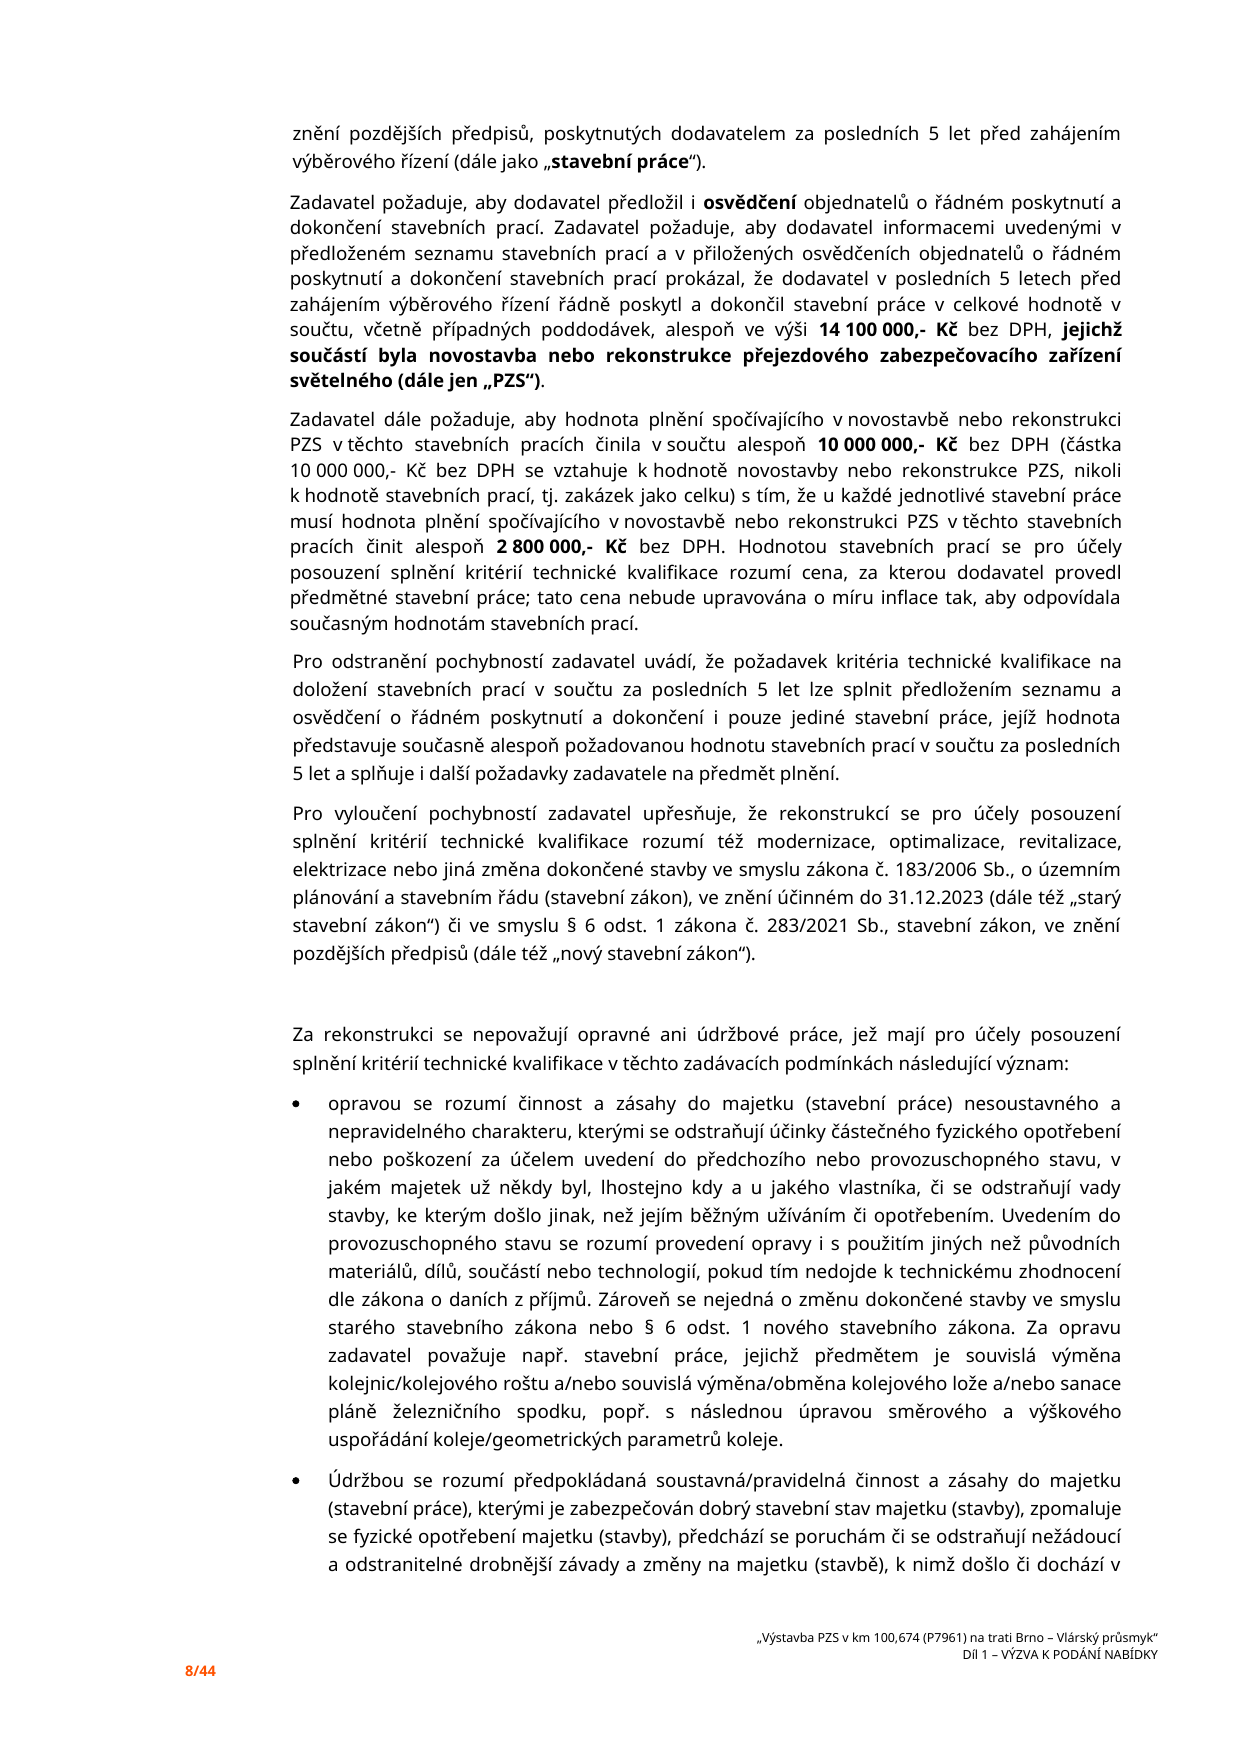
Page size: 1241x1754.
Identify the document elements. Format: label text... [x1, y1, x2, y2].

text Zadavatel požaduje, aby dodavatel předložil i osvědčení objednatelů o řádném poskytnutí a dokončení stavebních prací. Zadavatel požaduje, aby dodavatel informacemi uvedenými v předloženém seznamu stavebních prací a v přiložených osvědčeních objednatelů o řádném poskytnutí a dokončení stavebních prací prokázal, že dodavatel v posledních 5 letech před zahájením výběrového řízení řádně poskytl a dokončil stavební práce v celkové hodnotě v součtu, včetně případných poddodávek, alespoň ve výši 14 100 000,- Kč bez DPH, jejichž součástí byla novostavba nebo rekonstrukce přejezdového zabezpečovacího zařízení světelného (dále jen „PZS“). [289, 189, 1122, 393]
text Pro odstranění pochybností zadavatel uvádí, že požadavek kritéria technické kvalifikace na doložení stavebních prací v součtu za posledních 5 let lze splnit předložením seznamu a osvědčení o řádném poskytnutí a dokončení i pouze jediné stavební práce, jejíž hodnota představuje současně alespoň požadovanou hodnotu stavebních prací v součtu za posledních 5 let a splňuje i další požadavky zadavatele na předmět plnění. [292, 648, 1122, 786]
text Zadavatel dále požaduje, aby hodnota plnění spočívajícího v novostavbě nebo rekonstrukci PZS v těchto stavebních pracích činila v součtu alespoň 10 000 000,- Kč bez DPH (částka 10 000 000,- Kč bez DPH se vztahuje k hodnotě novostavby nebo rekonstrukce PZS, nikoli k hodnotě stavebních prací, tj. zakázek jako celku) s tím, že u každé jednotlivé stavební práce musí hodnota plnění spočívajícího v novostavbě nebo rekonstrukci PZS v těchto stavebních pracích činit alespoň 2 800 000,- Kč bez DPH. Hodnotou stavebních prací se pro účely posouzení splnění kritérií technické kvalifikace rozumí cena, za kterou dodavatel provedl předmětné stavební práce; tato cena nebude upravována o míru inflace tak, aby odpovídala současným hodnotám stavebních prací. [289, 406, 1122, 636]
text opravou se rozumí činnost a zásahy do majetku (stavební práce) nesoustavného a nepravidelného charakteru, kterými se odstraňují účinky částečného fyzického opotřebení nebo poškození za účelem uvedení do předchozího nebo provozuschopného stavu, v jakém majetek už někdy byl, lhostejno kdy a u jakého vlastníka, či se odstraňují vady stavby, ke kterým došlo jinak, než jejím běžným užíváním či opotřebením. Uvedením do provozuschopného stavu se rozumí provedení opravy i s použitím jiných než původních materiálů, dílů, součástí nebo technologií, pokud tím nedojde k technickému zhodnocení dle zákona o daních z příjmů. Zároveň se nejedná o změnu dokončené stavby ve smyslu starého stavebního zákona nebo § 6 odst. 1 nového stavebního zákona. Za opravu zadavatel považuje např. stavební práce, jejichž předmětem je souvislá výměna kolejnic/kolejového roštu a/nebo souvislá výměna/obměna kolejového lože a/nebo sanace pláně železničního spodku, popř. s následnou úpravou směrového a výškového uspořádání koleje/geometrických parametrů koleje. [292, 1090, 1122, 1452]
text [292, 121, 1122, 174]
text Za rekonstrukci se nepovažují opravné ani údržbové práce, jež mají pro účely posouzení splnění kritérií technické kvalifikace v těchto zadávacích podmínkách následující význam: [292, 1022, 1122, 1075]
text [292, 1467, 1122, 1577]
text Pro vyloučení pochybností zadavatel upřesňuje, že rekonstrukcí se pro účely posouzení splnění kritérií technické kvalifikace rozumí též modernizace, optimalizace, revitalizace, elektrizace nebo jiná změna dokončené stavby ve smyslu zákona č. 183/2006 Sb., o územním plánování a stavebním řádu (stavební zákon), ve znění účinném do 31.12.2023 (dále též „starý stavební zákon“) či ve smyslu § 6 odst. 1 zákona č. 283/2021 Sb., stavební zákon, ve znění pozdějších předpisů (dále též „nový stavební zákon“). [292, 801, 1122, 966]
